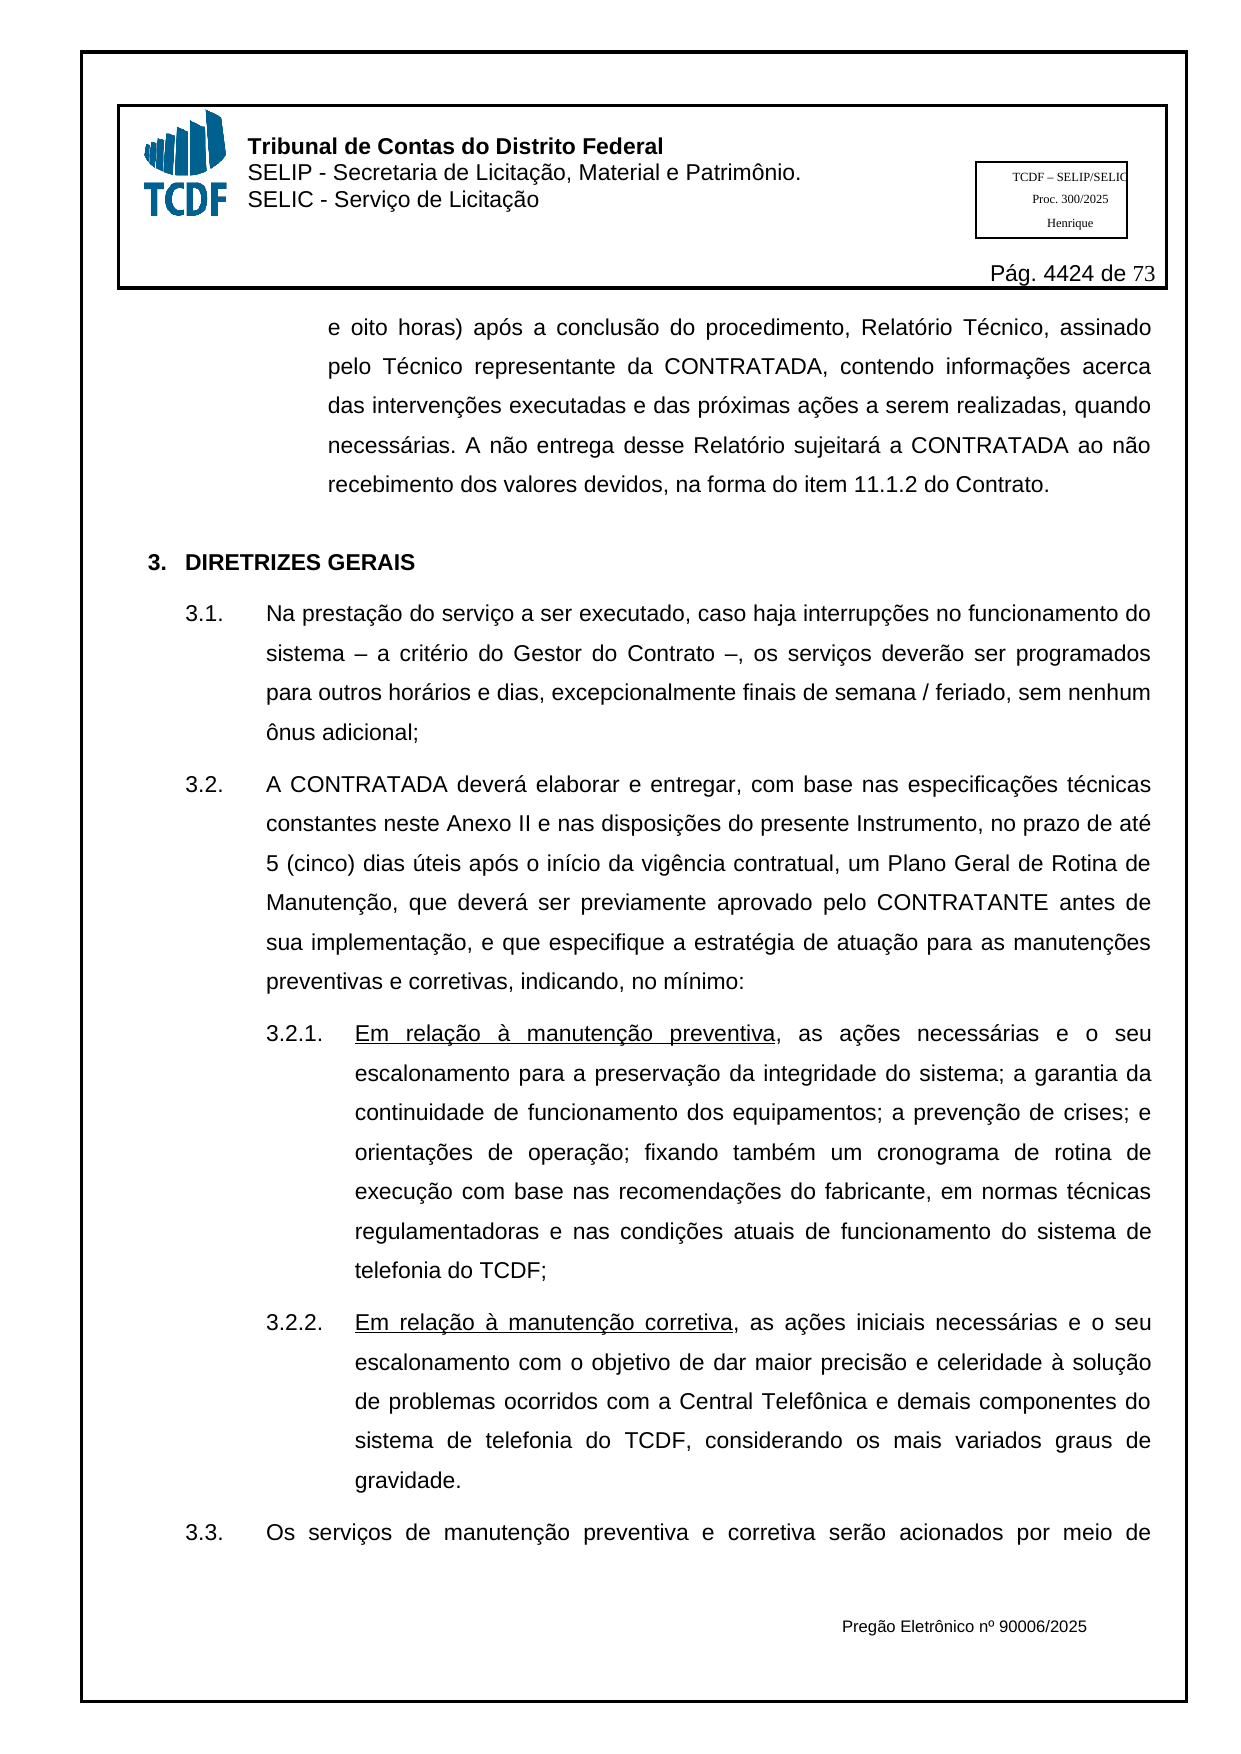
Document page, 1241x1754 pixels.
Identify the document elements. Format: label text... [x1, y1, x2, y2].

list Em relação à manutenção preventiva, as ações necessárias e o seu escalonamento para a preservação da integridade do sistema; a garantia da continuidade de funcionamento dos equipamentos; a prevenção de crises; e orientações de operação; fixando também um cronograma de rotina de execução com base nas recomendações do fabricante, em normas técnicas regulamentadoras e nas condições atuais de funcionamento do sistema de telefonia do TCDF; [266, 1020, 1152, 1283]
list Em relação à manutenção corretiva, as ações iniciais necessárias e o seu escalonamento com o objetivo de dar maior precisão e celeridade à solução de problemas ocorridos com a Central Telefônica e demais componentes do sistema de telefonia do TCDF, considerando os mais variados graus de gravidade. [266, 1309, 1152, 1493]
list A CONTRATADA deverá elaborar e entregar, com base nas especificações técnicas constantes neste Anexo II e nas disposições do presente Instrumento, no prazo de até 5 (cinco) dias úteis após o início da vigência contratual, um Plano Geral de Rotina de Manutenção, que deverá ser previamente aprovado pelo CONTRATANTE antes de sua implementação, e que especifique a estratégia de atuação para as manutenções preventivas e corretivas, indicando, no mínimo: [185, 771, 1152, 994]
picture [129, 107, 241, 218]
list DIRETRIZES GERAIS [148, 548, 1152, 575]
list Na prestação do serviço a ser executado, caso haja interrupções no funcionamento do sistema – a critério do Gestor do Contrato –, os serviços deverão ser programados para outros horários e dias, excepcionalmente finais de semana / feriado, sem nenhum ônus adicional; [185, 600, 1152, 745]
